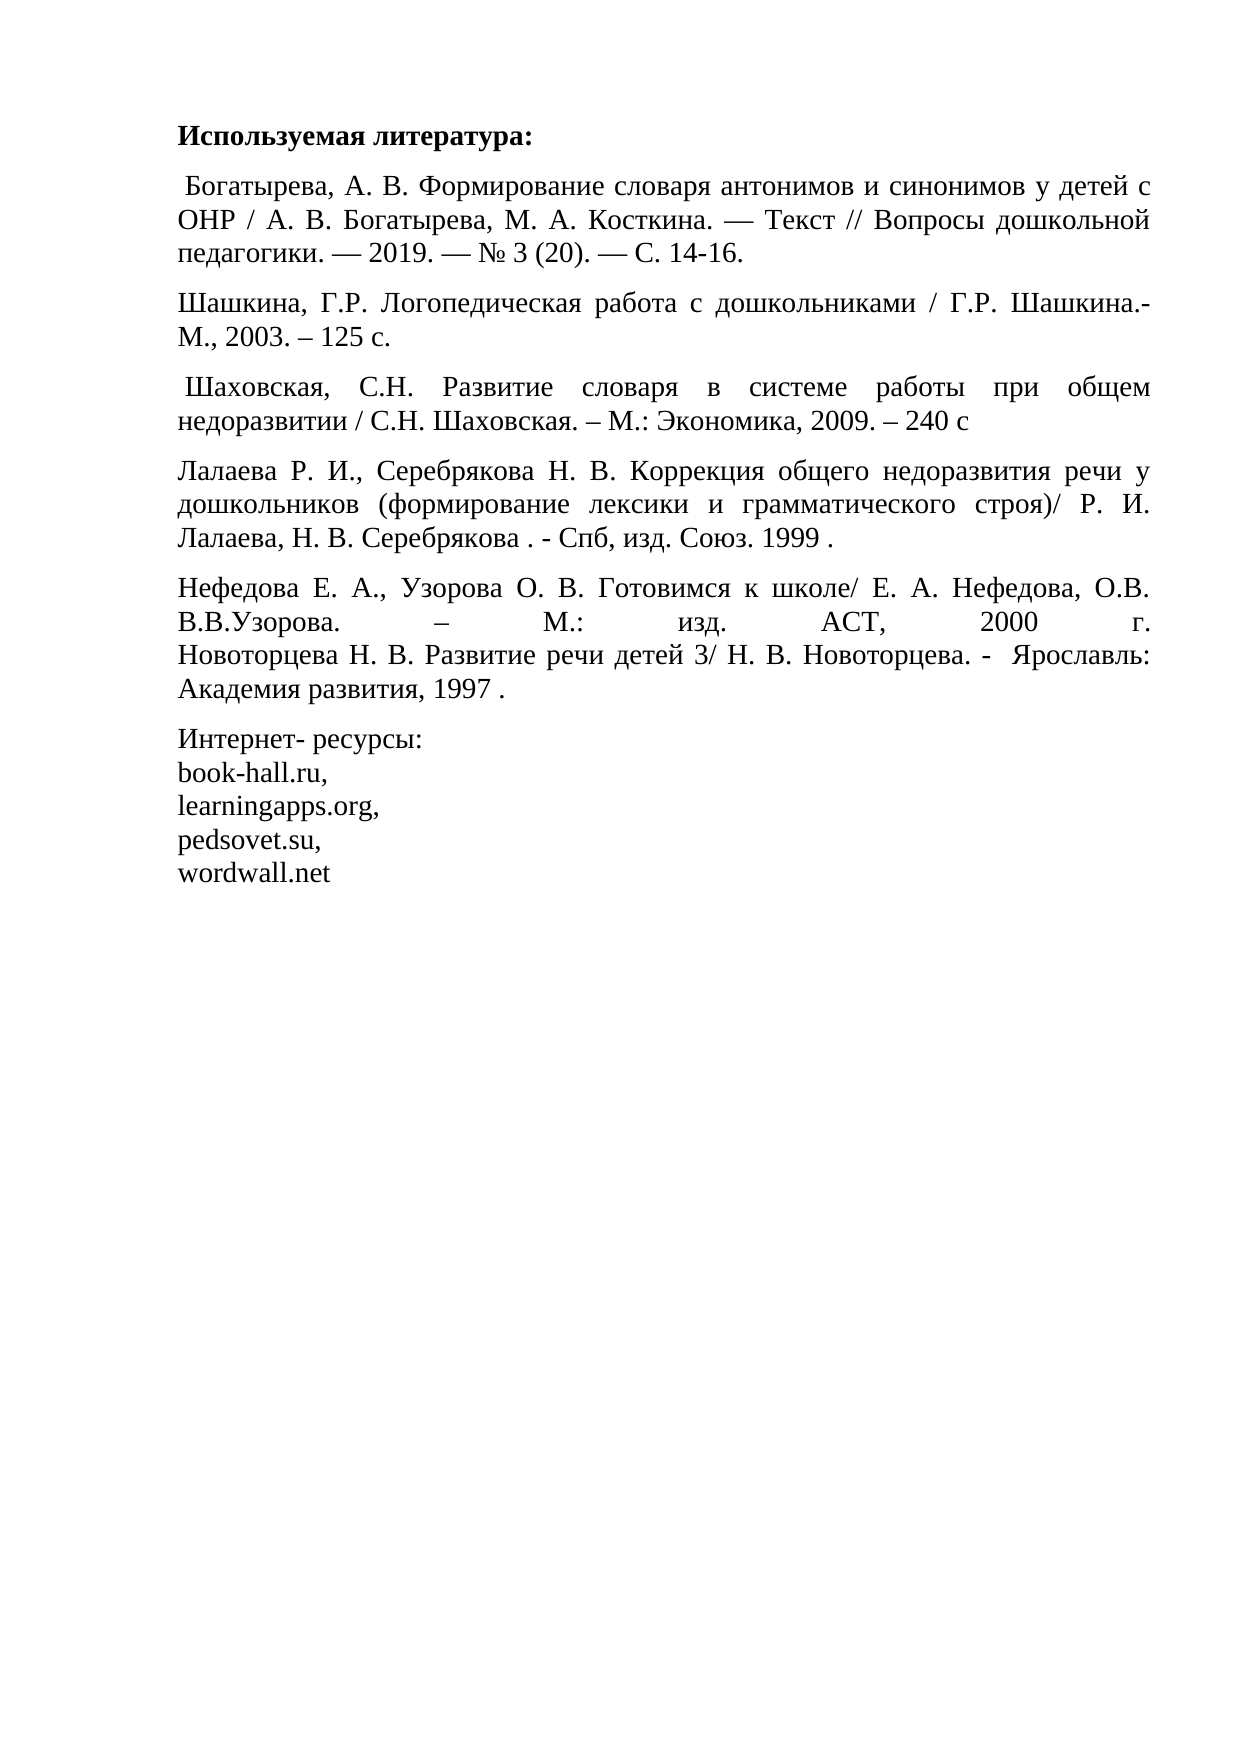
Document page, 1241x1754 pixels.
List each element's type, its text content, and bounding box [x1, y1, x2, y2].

text Лалаева Р. И., Серебрякова Н. В. Коррекция общего недоразвития речи у дошкольников (формирование лексики и грамматического строя)/ Р. И. Лалаева, Н. В. Серебрякова . - Спб, изд. Союз. 1999 . [177, 453, 1152, 554]
text Шашкина, Г.Р. Логопедическая работа с дошкольниками / Г.Р. Шашкина.- М., 2003. – 125 с. [177, 286, 1152, 353]
text Нефедова Е. А., Узорова О. В. Готовимся к школе/ Е. А. Нефедова, О.В. В.В.Узорова. – М.: изд. АСТ, 2000 г. Новоторцева Н. В. Развитие речи детей 3/ Н. В. Новоторцева. - Ярославль: Академия развития, 1997 . [177, 570, 1152, 704]
text wordwall.net [177, 855, 1152, 956]
text Богатырева, А. В. Формирование словаря антонимов и синонимов у детей с ОНР / А. В. Богатырева, М. А. Косткина. — Текст // Вопросы дошкольной педагогики. — 2019. — № 3 (20). — С. 14-16. [177, 168, 1152, 269]
text book-hall.ru, [177, 755, 1152, 788]
text Интернет- ресурсы: [177, 721, 1152, 755]
text pedsovet.su, [177, 822, 1152, 855]
text Используемая литература: [177, 118, 1152, 152]
text Шаховская, С.Н. Развитие словаря в системе работы при общем недоразвитии / С.Н. Шаховская. – М.: Экономика, 2009. – 240 с [177, 369, 1152, 436]
text learningapps.org, [177, 788, 1152, 822]
